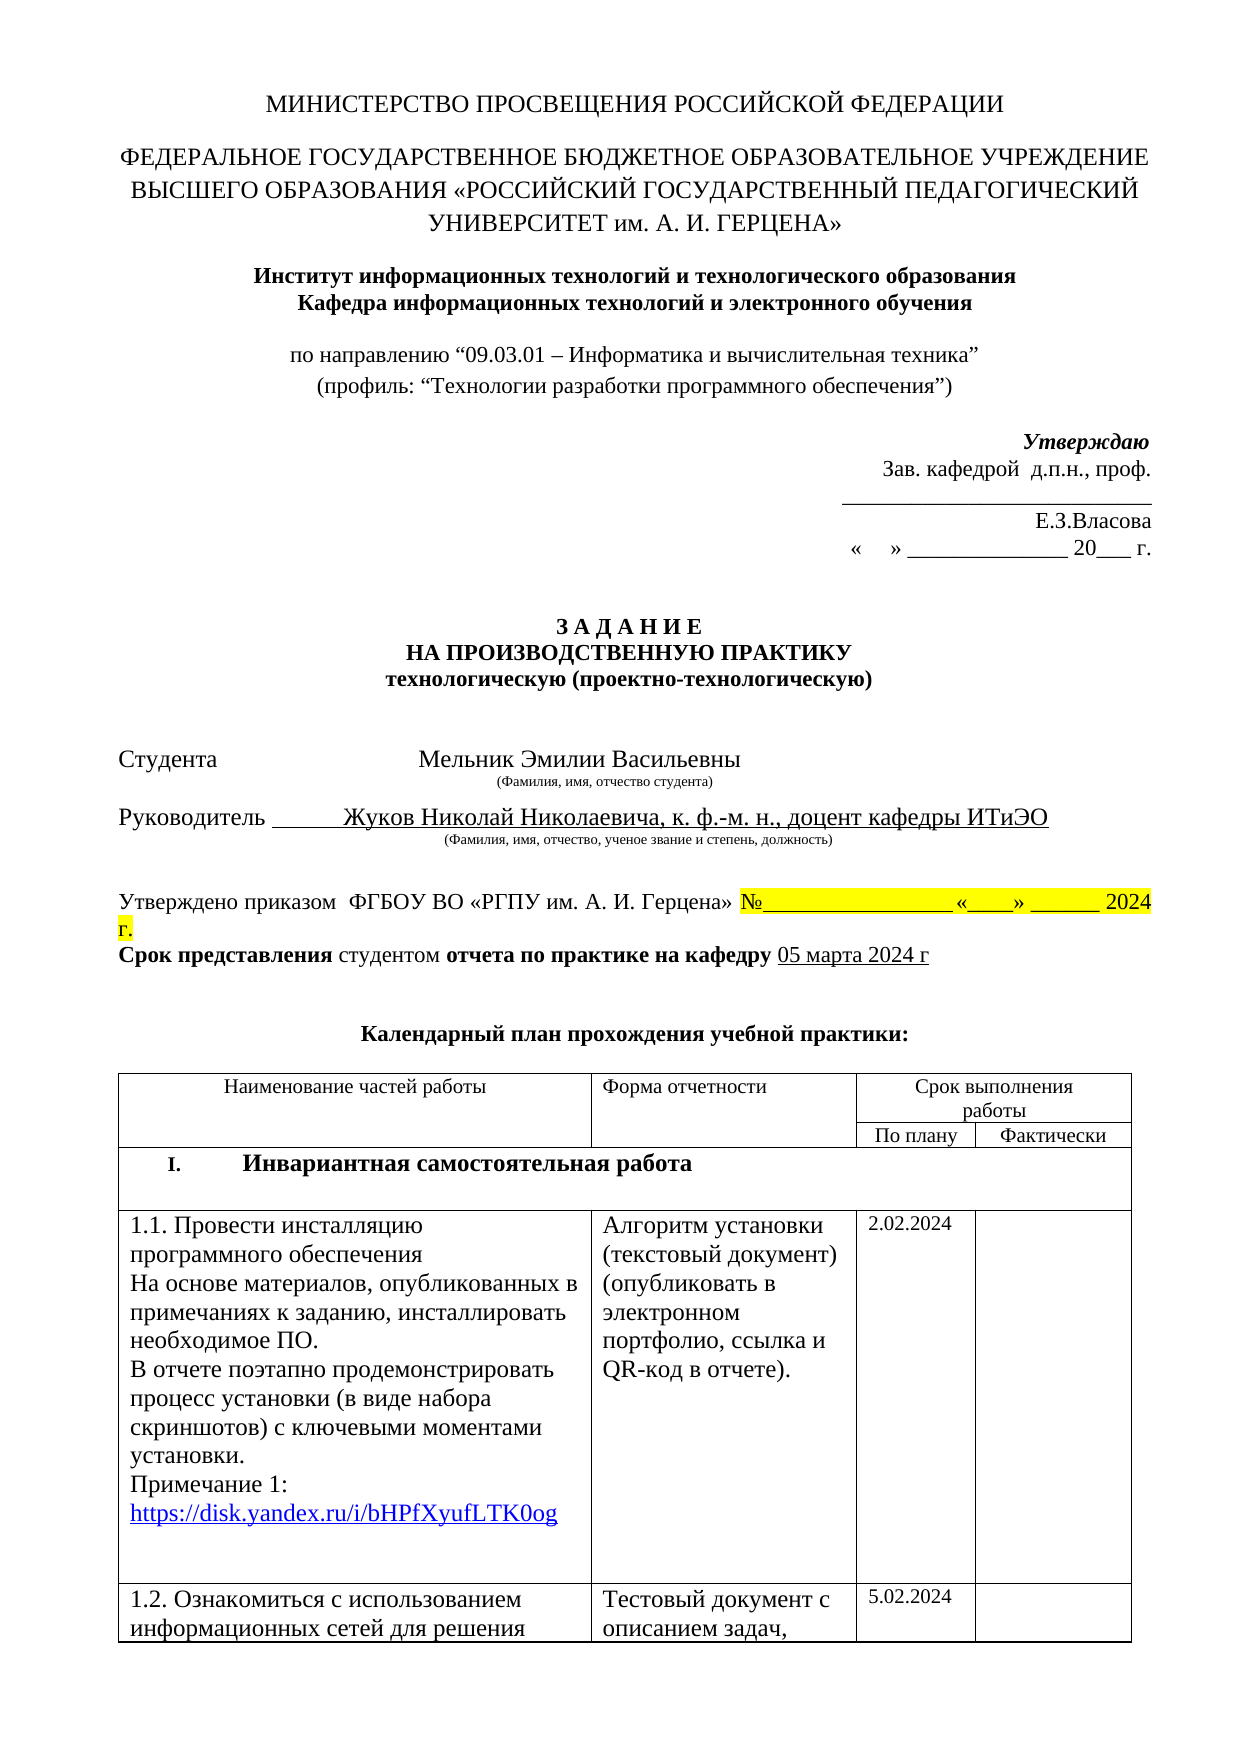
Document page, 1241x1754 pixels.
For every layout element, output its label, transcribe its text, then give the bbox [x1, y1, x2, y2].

table_cell 5.02.2024 [857, 1584, 975, 1641]
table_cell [119, 1584, 591, 1641]
text ФЕДЕРАЛЬНОЕ ГОСУДАРСТВЕННОЕ БЮДЖЕТНОЕ ОБРАЗОВАТЕЛЬНОЕ УЧРЕЖДЕНИЕ ВЫСШЕГО ОБРАЗОВАНИЯ «РОССИЙСКИЙ ГОСУДАРСТВЕННЫЙ ПЕДАГОГИЧЕСКИЙ УНИВЕРСИТЕТ им. А. И. ГЕРЦЕНА» [118, 142, 1152, 237]
text ___________________________ [62, 481, 1152, 507]
text З А Д А Н И Е [62, 613, 1152, 639]
text Студента Мельник Эмилии Васильевны [118, 744, 1152, 773]
table_cell По плану [857, 1123, 975, 1147]
text « » ______________ 20___ г. [62, 534, 1152, 560]
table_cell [592, 1584, 856, 1641]
text (профиль: “Технологии разработки программного обеспечения”) [118, 372, 1152, 398]
text НА ПРОИЗВОДСТВЕННУЮ ПРАКТИКУ [62, 639, 1152, 665]
text (Фамилия, имя, отчество, ученое звание и степень, должность) [118, 831, 1152, 859]
table_cell 2.02.2024 [857, 1211, 975, 1583]
text Утверждено приказом ФГБОУ ВО «РГПУ им. А. И. Герцена» № «____» ______ 2024 г. [118, 888, 1152, 941]
table_cell Алгоритм установки (текстовый документ) (опубликовать в электронном портфолио, ссылка и QR-код в отчете). [592, 1211, 856, 1583]
text Утверждаю [62, 428, 1152, 454]
text Институт информационных технологий и технологического образования [118, 262, 1152, 289]
text (Фамилия, имя, отчество студента) [418, 773, 1152, 802]
table_cell [976, 1211, 1131, 1583]
table_header Наименование частей работы [119, 1074, 591, 1147]
text по направлению “09.03.01 – Информатика и вычислительная техника” [118, 341, 1152, 368]
table_cell Инвариантная самостоятельная работа [119, 1148, 1131, 1209]
text Руководитель Жуков Николай Николаевича, к. ф.-м. н., доцент кафедры ИТиЭО [118, 802, 1152, 831]
text Срок представления студентом отчета по практике на кафедру 05 марта 2024 г [118, 941, 1152, 967]
table_header Форма отчетности [592, 1074, 856, 1147]
text Кафедра информационных технологий и электронного обучения [118, 289, 1152, 315]
table_cell [976, 1584, 1131, 1641]
text Календарный план прохождения учебной практики: [118, 1020, 1152, 1046]
text Е.З.Власова [62, 507, 1152, 534]
table_cell Фактически [976, 1123, 1131, 1147]
text Зав. кафедрой д.п.н., проф. [62, 454, 1152, 481]
table_header Срок выполнения работы [857, 1074, 1131, 1122]
text МИНИСТЕРСТВО ПРОСВЕЩЕНИЯ РОССИЙСКОЙ ФЕДЕРАЦИИ [118, 89, 1152, 117]
table_cell 1.1. Провести инсталляцию программного обеспечения На основе материалов, опубликованных в примечаниях к заданию, инсталлировать необходимое ПО. В отчете поэтапно продемонстрировать процесс установки (в виде набора скриншотов) с ключевыми моментами установки. Примечание 1: https://disk.yandex.ru/i/bHPfXyufLTK0og [119, 1211, 591, 1583]
text технологическую (проектно-технологическую) [62, 665, 1152, 692]
